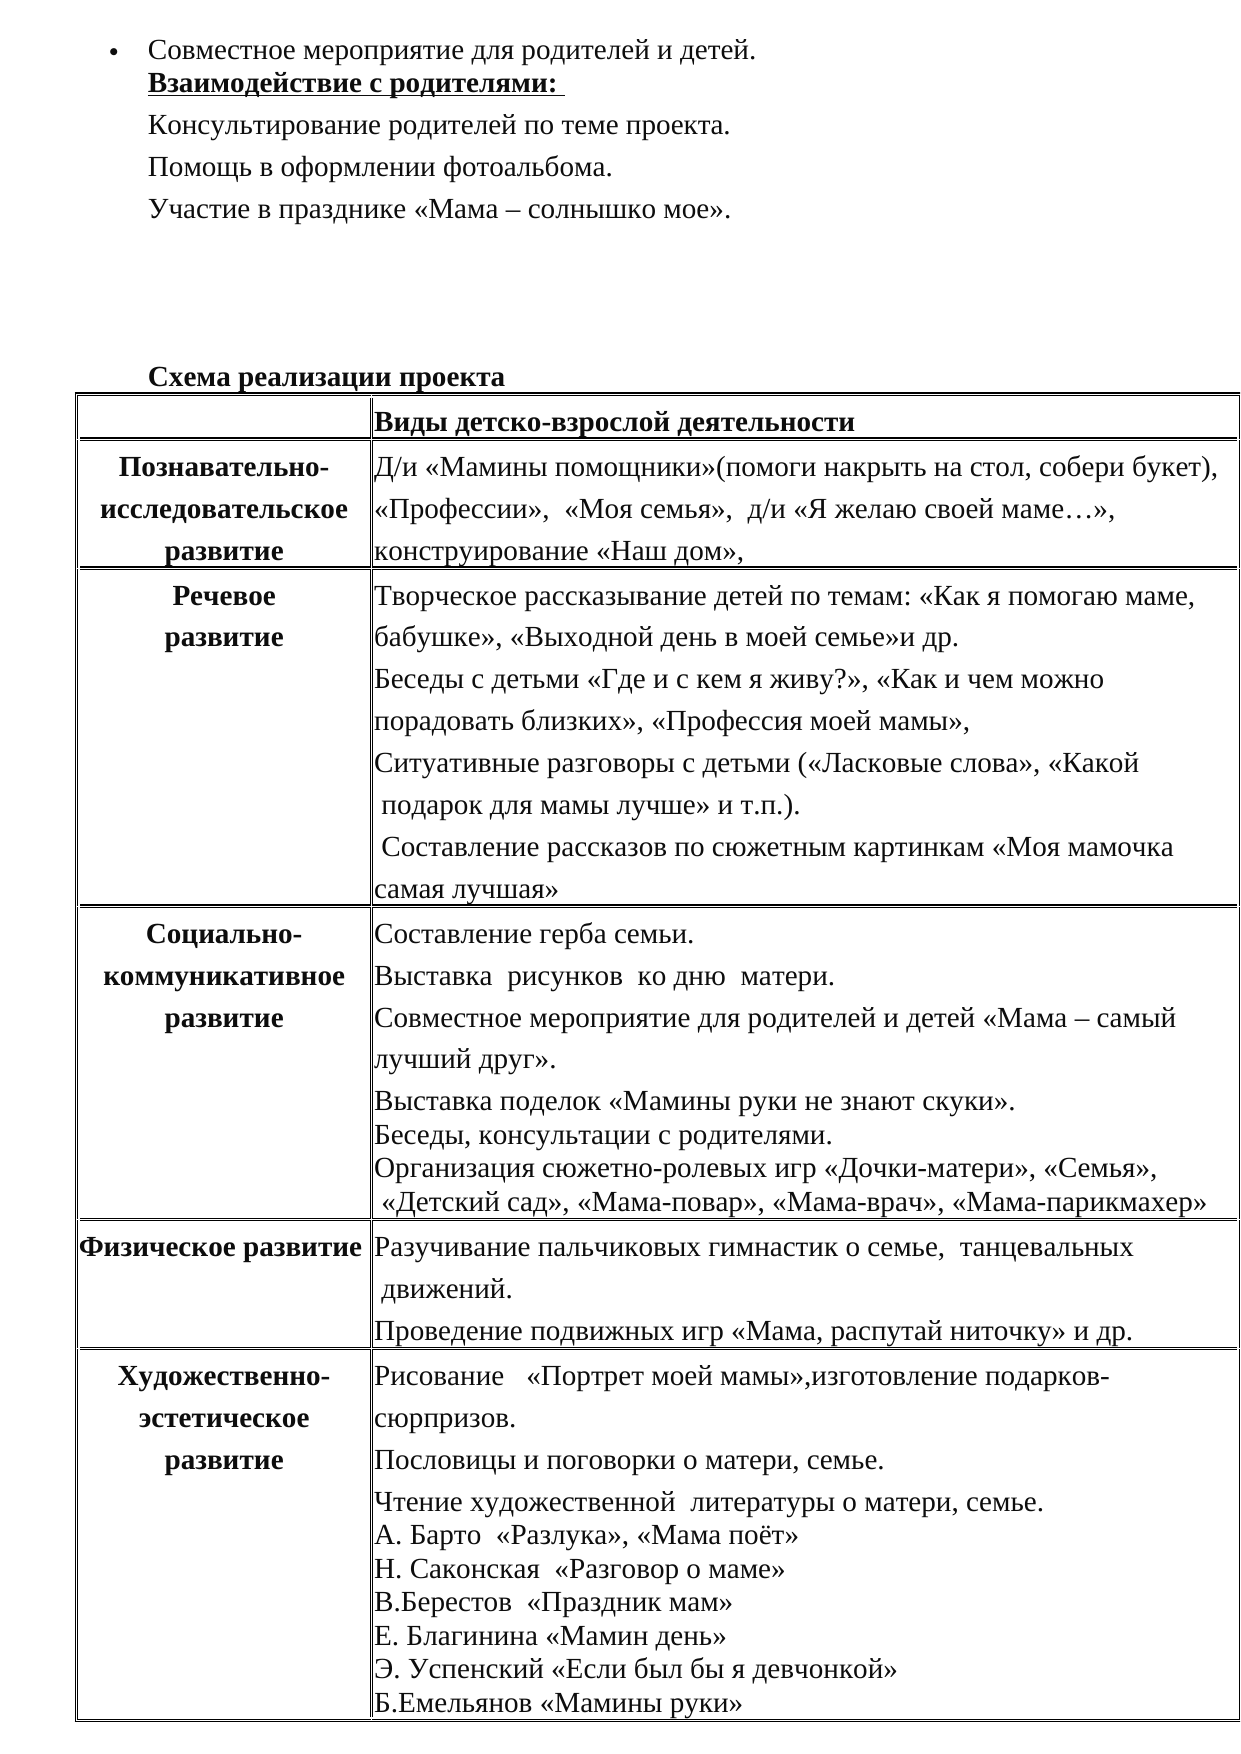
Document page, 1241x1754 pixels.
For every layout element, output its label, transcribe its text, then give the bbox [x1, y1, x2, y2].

table_header [78, 396, 372, 437]
text Участие в празднике «Мама – солнышко мое». [148, 183, 1217, 225]
text Взаимодействие с родителями: [148, 66, 1217, 99]
table_cell Д/и «Мамины помощники»(помоги накрыть на стол, собери букет), «Профессии», «Моя семья», д/и «Я желаю своей маме…», конструирование «Наш дом», [373, 437, 1239, 566]
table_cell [372, 1346, 1239, 1718]
table_cell Социально-коммуникативное развитие [78, 904, 370, 1218]
table_cell Творческое рассказывание детей по темам: «Как я помогаю маме, бабушке», «Выходной день в моей семье»и др. Беседы с детьми «Где и с кем я живу?», «Как и чем можно порадовать близких», «Профессия моей мамы», Ситуативные разговоры с детьми («Ласковые слова», «Какой подарок для мамы лучше» и т.п.). Составление рассказов по сюжетным картинкам «Моя мамочка самая лучшая» [373, 566, 1239, 904]
table_header Виды детско-взрослой деятельности [372, 396, 1239, 437]
table_cell Разучивание пальчиковых гимнастик о семье, танцевальных движений. Проведение подвижных игр «Мама, распутай ниточку» и др. [372, 1218, 1240, 1346]
table_cell Составление герба семьи. Выставка рисунков ко дню матери. Совместное мероприятие для родителей и детей «Мама – самый лучший друг». Выставка поделок «Мамины руки не знают скуки». Беседы, консультации с родителями. Организация сюжетно-ролевых игр «Дочки-матери», «Семья», «Детский сад», «Мама-повар», «Мама-врач», «Мама-парикмахер» [373, 904, 1239, 1218]
list Совместное мероприятие для родителей и детей. [110, 24, 1217, 66]
table_cell Физическое развитие [76, 1218, 372, 1346]
table_cell Познавательно-исследовательское развитие [78, 437, 370, 566]
text Консультирование родителей по теме проекта. [148, 99, 1217, 141]
text Помощь в оформлении фотоальбома. [148, 141, 1217, 183]
table_cell Речевое развитие [78, 566, 370, 904]
text Схема реализации проекта [148, 350, 1217, 392]
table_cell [78, 1346, 372, 1718]
